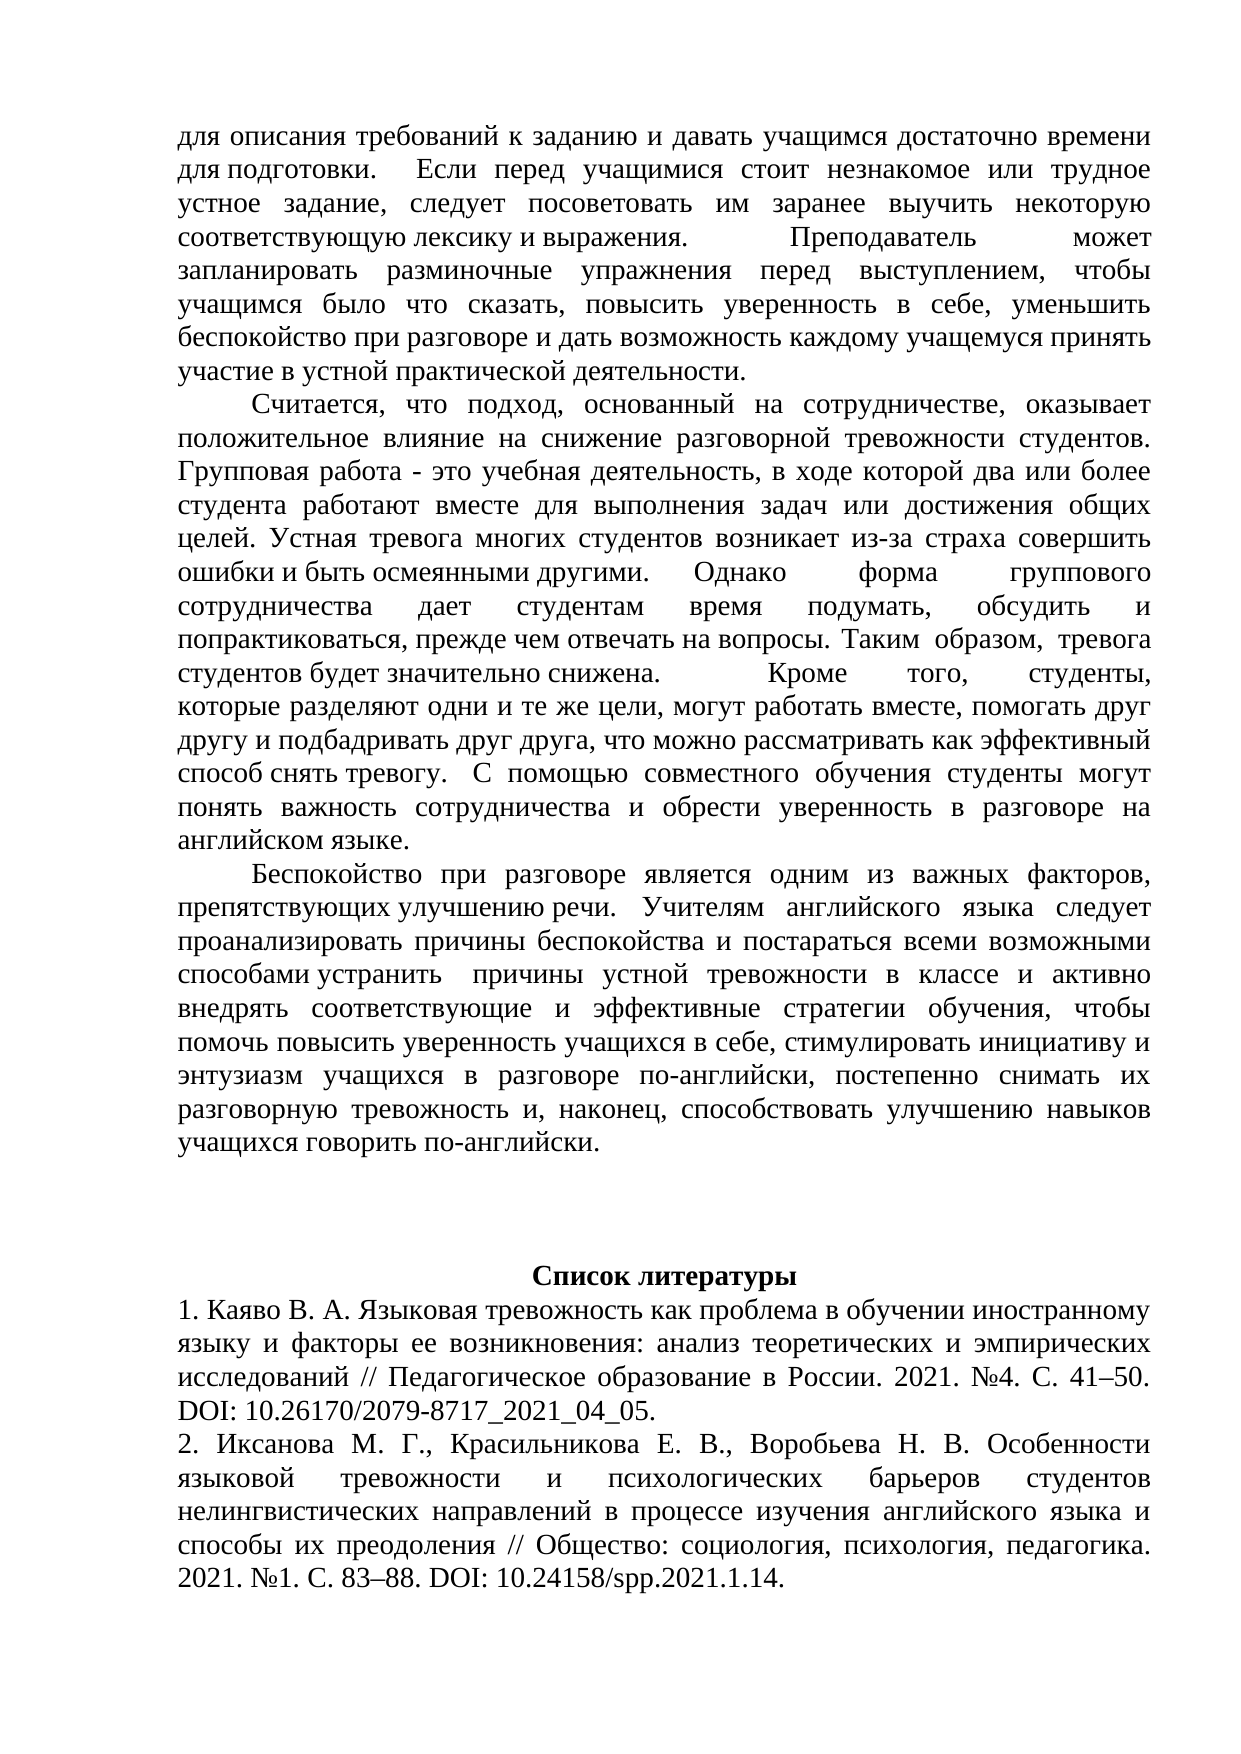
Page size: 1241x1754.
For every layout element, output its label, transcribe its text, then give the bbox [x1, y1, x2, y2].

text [177, 118, 1152, 386]
text Список литературы [177, 1258, 1152, 1292]
text 2. Иксанова М. Г., Красильникова Е. В., Воробьева Н. В. Особенности языковой тревожности и психологических барьеров студентов нелингвистических направлений в процессе изучения английского языка и способы их преодоления // Общество: социология, психология, педагогика. 2021. №1. С. 83–88. DOI: 10.24158/spp.2021.1.14. [177, 1426, 1152, 1594]
text Беспокойство при разговоре является одним из важных факторов, препятствующих улучшению речи. Учителям английского языка следует проанализировать причины беспокойства и постараться всеми возможными способами устранить причины устной тревожности в классе и активно внедрять соответствующие и эффективные стратегии обучения, чтобы помочь повысить уверенность учащихся в себе, стимулировать инициативу и энтузиазм учащихся в разговоре по‐английски, постепенно снимать их разговорную тревожность и, наконец, способствовать улучшению навыков учащихся говорить по-английски. [177, 856, 1152, 1158]
text 1. Каяво В. А. Языковая тревожность как проблема в обучении иностранному языку и факторы ее возникновения: анализ теоретических и эмпирических исследований // Педагогическое образование в России. 2021. №4. С. 41–50. DOI: 10.26170/2079-8717_2021_04_05. [177, 1292, 1152, 1426]
text Считается, что подход, основанный на сотрудничестве, оказывает положительное влияние на снижение разговорной тревожности студентов. Групповая работа - это учебная деятельность, в ходе которой два или более студента работают вместе для выполнения задач или достижения общих целей. Устная тревога многих студентов возникает из-за страха совершить ошибки и быть осмеянными другими. Однако форма группового сотрудничества дает студентам время подумать, обсудить и попрактиковаться, прежде чем отвечать на вопросы. Таким образом, тревога студентов будет значительно снижена. Кроме того, студенты, которые разделяют одни и те же цели, могут работать вместе, помогать друг другу и подбадривать друг друга, что можно рассматривать как эффективный способ снять тревогу. С помощью совместного обучения студенты могут понять важность сотрудничества и обрести уверенность в разговоре на английском языке. [177, 386, 1152, 856]
